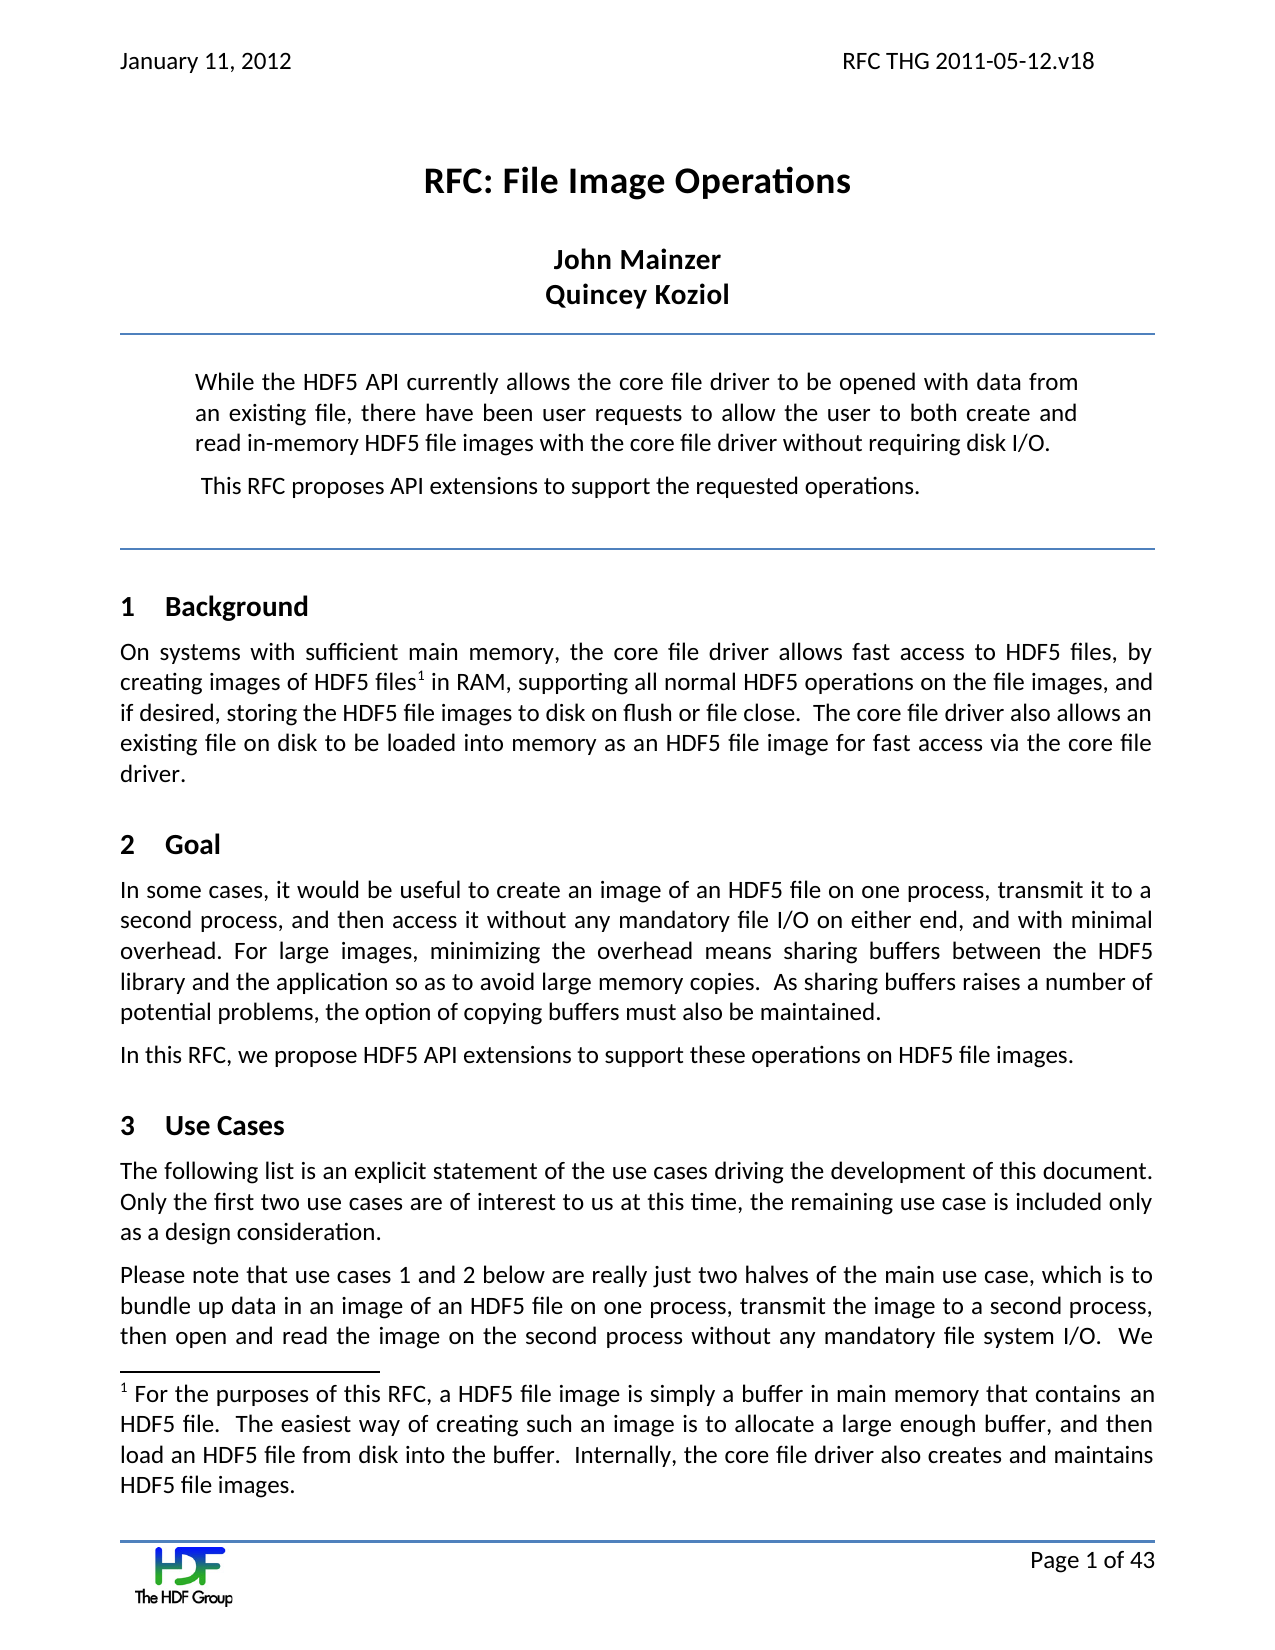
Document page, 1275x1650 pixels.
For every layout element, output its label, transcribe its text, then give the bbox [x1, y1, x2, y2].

text The following list is an explicit statement of the use cases driving the development of this document. Only the first two use cases are of interest to us at this time, the remaining use case is included only as a design consideration. [120, 1155, 1155, 1247]
title RFC: File Image Operations [120, 157, 1155, 203]
text This RFC proposes API extensions to support the requested operations. [195, 470, 1080, 501]
text John Mainzer [120, 241, 1155, 276]
text Quincey Koziol [120, 276, 1155, 333]
text While the HDF5 API currently allows the core file driver to be opened with data from an existing file, there have been user requests to allow the user to both create and read in-memory HDF5 file images with the core file driver without requiring disk I/O. [195, 366, 1080, 458]
subtitle Goal [120, 826, 1155, 862]
picture [135, 1547, 233, 1607]
text In some cases, it would be useful to create an image of an HDF5 file on one process, transmit it to a second process, and then access it without any mandatory file I/O on either end, and with minimal overhead. For large images, minimizing the overhead means sharing buffers between the HDF5 library and the application so as to avoid large memory copies. As sharing buffers raises a number of potential problems, the option of copying buffers must also be maintained. [120, 874, 1155, 1027]
text On systems with sufficient main memory, the core file driver allows fast access to HDF5 files, by creating images of HDF5 files in RAM, supporting all normal HDF5 operations on the file images, and if desired, storing the HDF5 file images to disk on flush or file close. The core file driver also allows an existing file on disk to be loaded into memory as an HDF5 file image for fast access via the core file driver. [120, 636, 1155, 788]
subtitle Background [120, 588, 1155, 623]
subtitle Use Cases [120, 1107, 1155, 1143]
text In this RFC, we propose HDF5 API extensions to support these operations on HDF5 file images. [120, 1039, 1155, 1070]
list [120, 1259, 1155, 1351]
